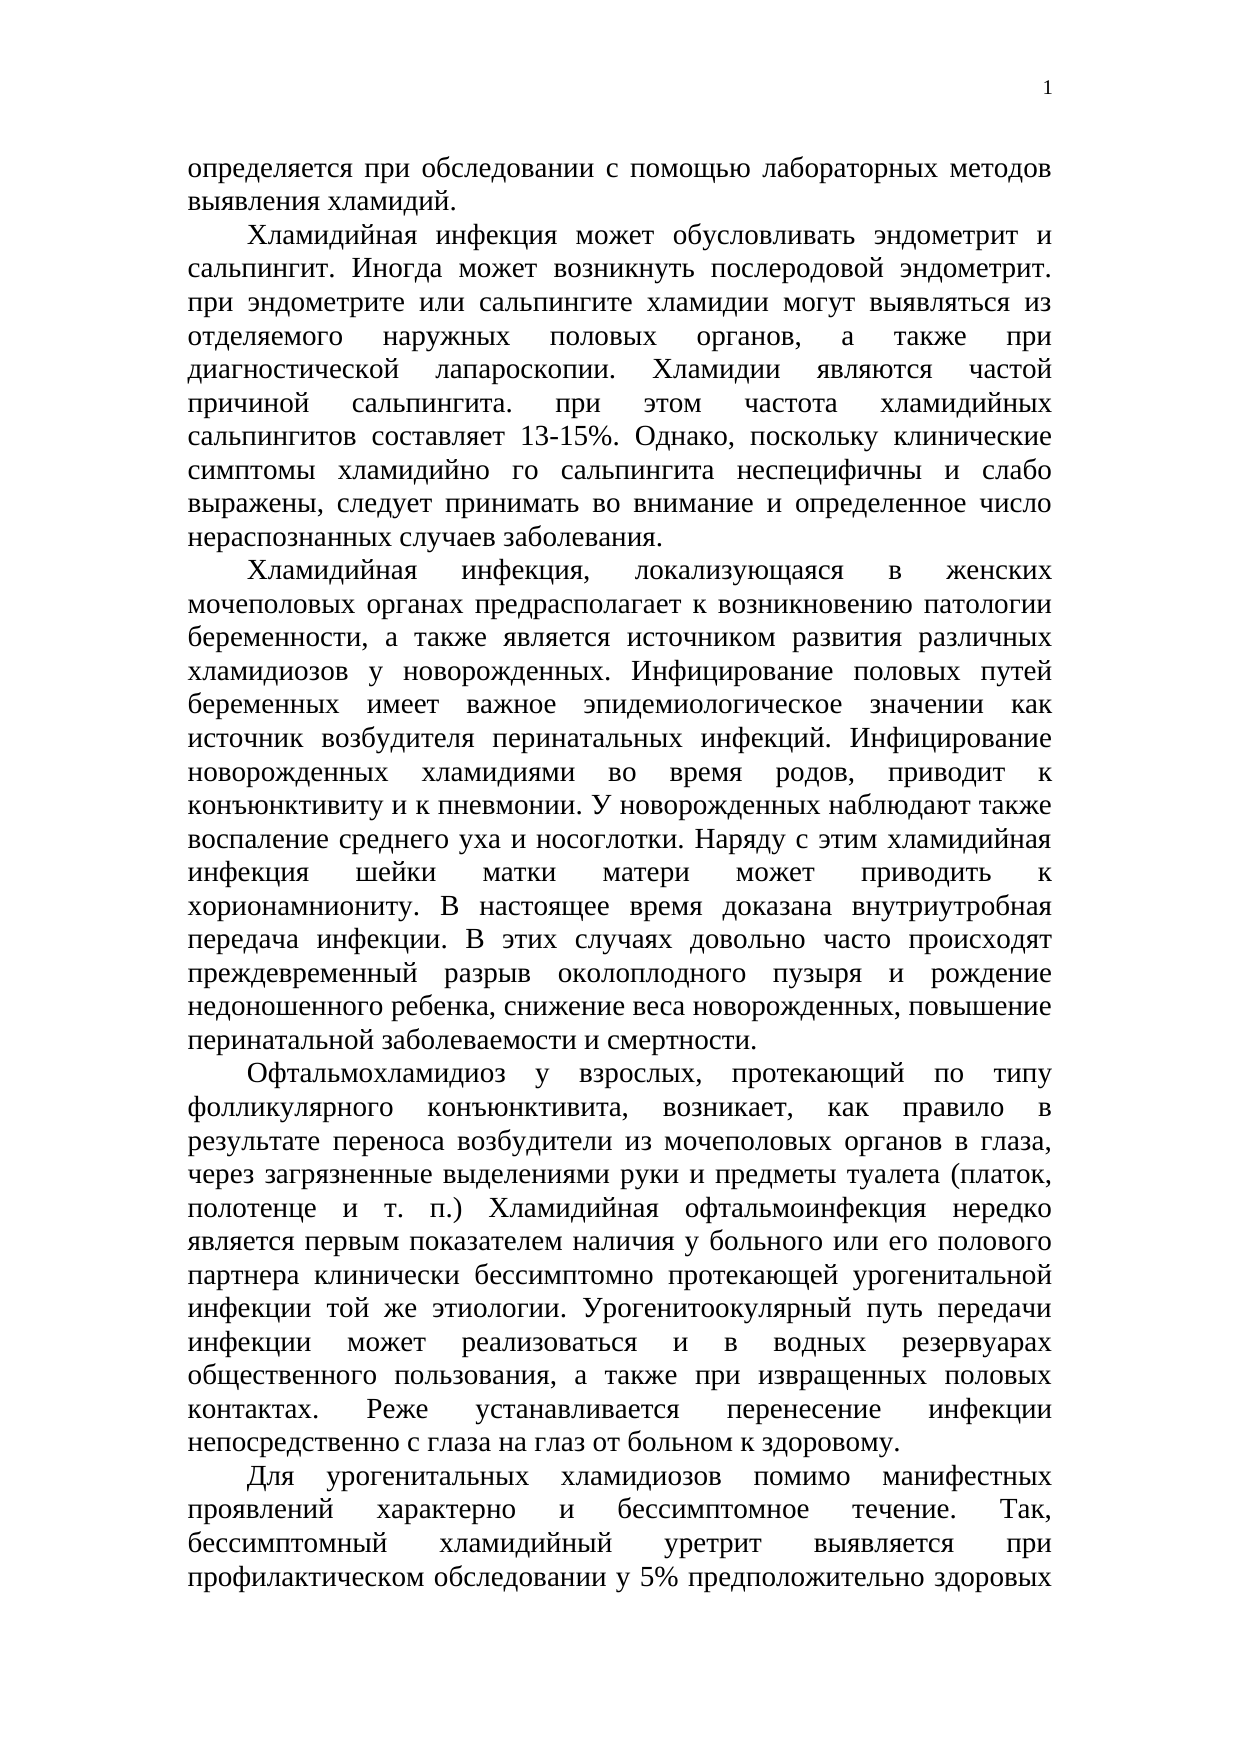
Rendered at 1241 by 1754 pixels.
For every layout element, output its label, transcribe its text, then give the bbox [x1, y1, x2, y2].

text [187, 150, 1053, 217]
text Хламидийная инфекция, локализующаяся в женских мочеполовых органах предрасполагает к возникновению патологии беременности, а также является источником развития различных хламидиозов у новорожденных. Инфицирование половых путей беременных имеет важное эпидемиологическое значении как источник возбудителя перинатальных инфекций. Инфицирование новорожденных хламидиями во время родов, приводит к конъюнктивиту и к пневмонии. У новорожденных наблюдают также воспаление среднего уха и носоглотки. Наряду с этим хламидийная инфекция шейки матки матери может приводить к хорионамниониту. В настоящее время доказана внутриутробная передача инфекции. В этих случаях довольно часто происходят преждевременный разрыв околоплодного пузыря и рождение недоношенного ребенка, снижение веса новорожденных, повышение перинатальной заболеваемости и смертности. [187, 552, 1053, 1056]
text Офтальмохламидиоз у взрослых, протекающий по типу фолликулярного конъюнктивита, возникает, как правило в результате переноса возбудители из мочеполовых органов в глаза, через загрязненные выделениями руки и предметы туалета (платок, полотенце и т. п.) Хламидийная офтальмоинфекция нередко является первым показателем наличия у больного или его полового партнера клинически бессимптомно протекающей урогенитальной инфекции той же этиологии. Урогенитоокулярный путь передачи инфекции может реализоваться и в водных резервуарах общественного пользования, а также при извращенных половых контактах. Реже устанавливается перенесение инфекции непосредственно с глаза на глаз от больном к здоровому. [187, 1056, 1053, 1458]
text Хламидийная инфекция может обусловливать эндометрит и сальпингит. Иногда может возникнуть послеродовой эндометрит. при эндометрите или сальпингите хламидии могут выявляться из отделяемого наружных половых органов, а также при диагностической лапароскопии. Хламидии являются частой причиной сальпингита. при этом частота хламидийных сальпингитов составляет 13-15%. Однако, поскольку клинические симптомы хламидийно го сальпингита неспецифичны и слабо выражены, следует принимать во внимание и определенное число нераспознанных случаев заболевания. [187, 217, 1053, 552]
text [187, 1458, 1053, 1592]
